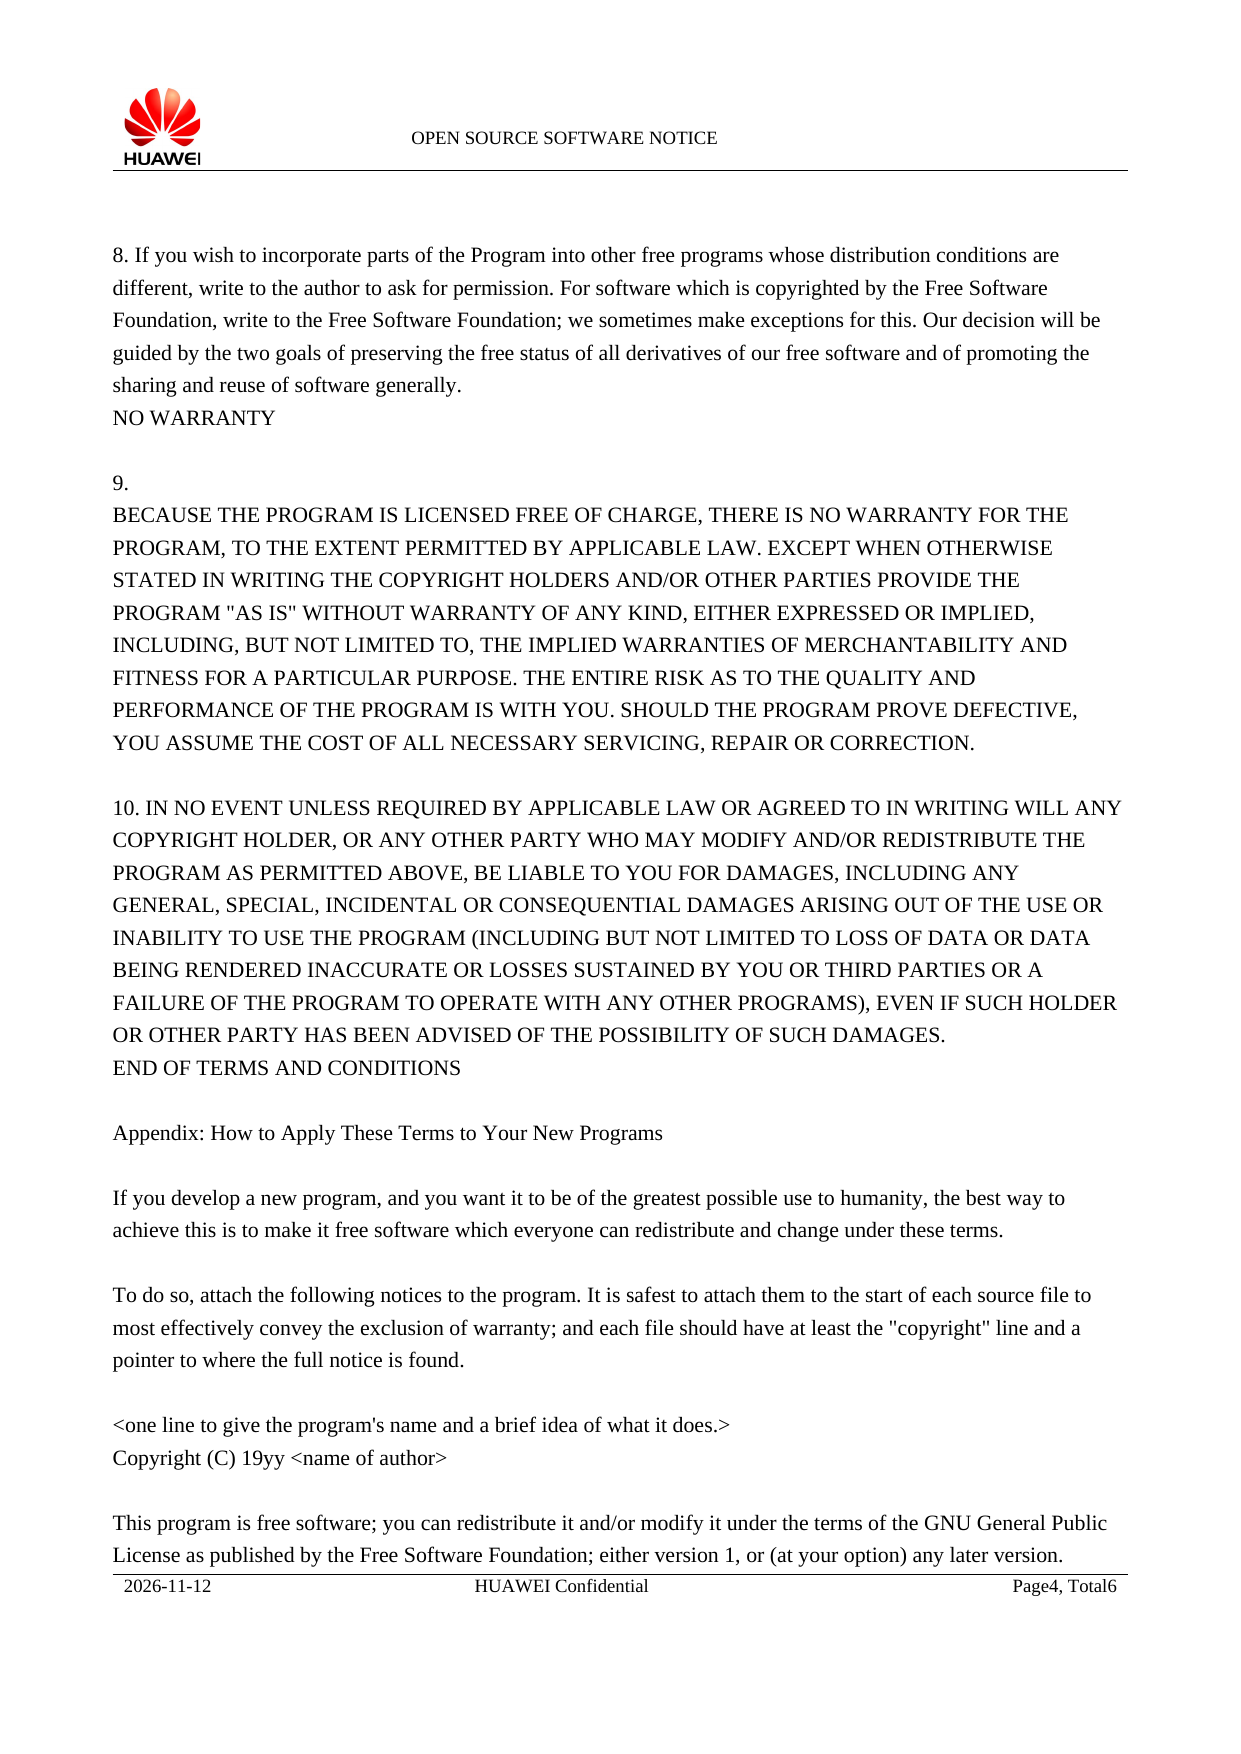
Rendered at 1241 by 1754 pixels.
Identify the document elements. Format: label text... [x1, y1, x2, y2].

picture [124, 88, 201, 165]
